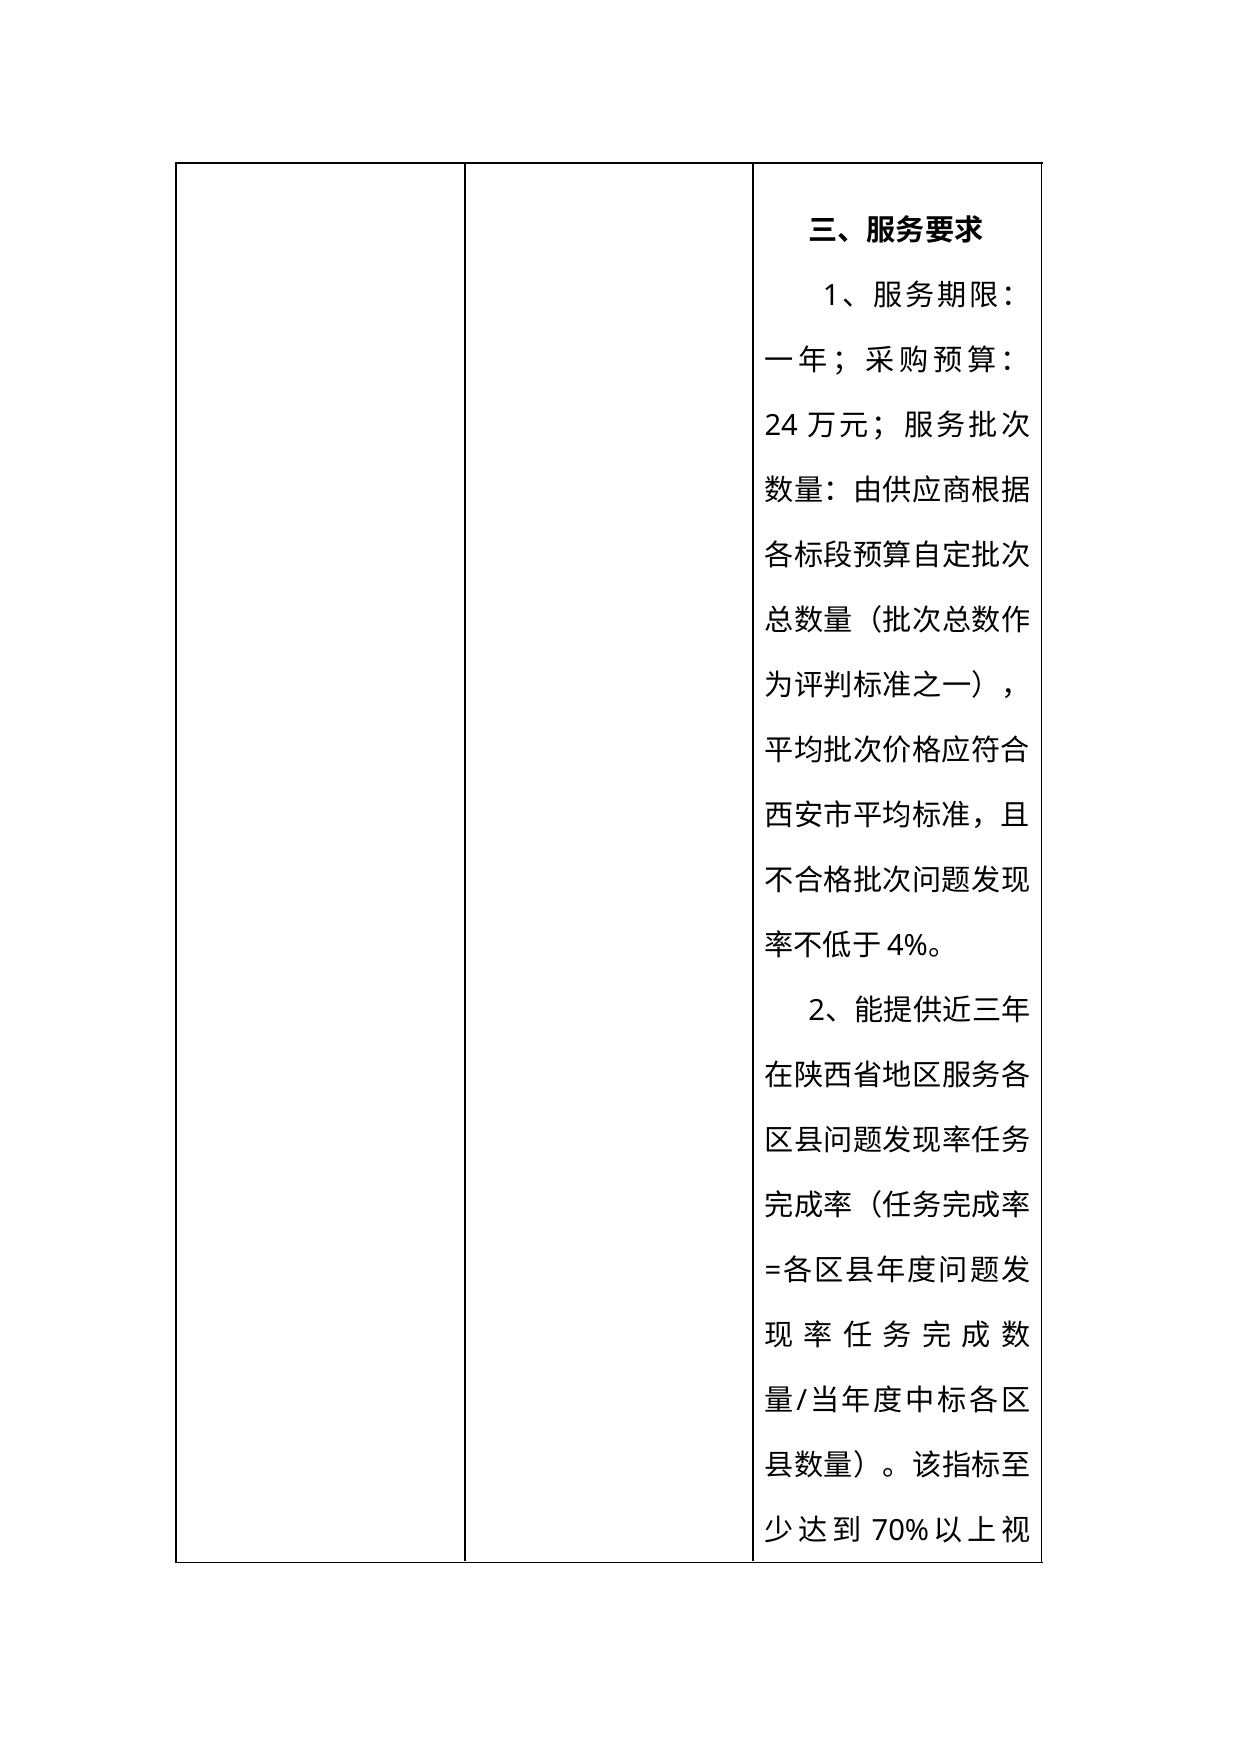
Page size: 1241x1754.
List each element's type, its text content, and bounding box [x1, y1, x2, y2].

table_cell [466, 164, 752, 1561]
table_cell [754, 164, 1041, 1561]
table_cell 1 [177, 164, 464, 1561]
